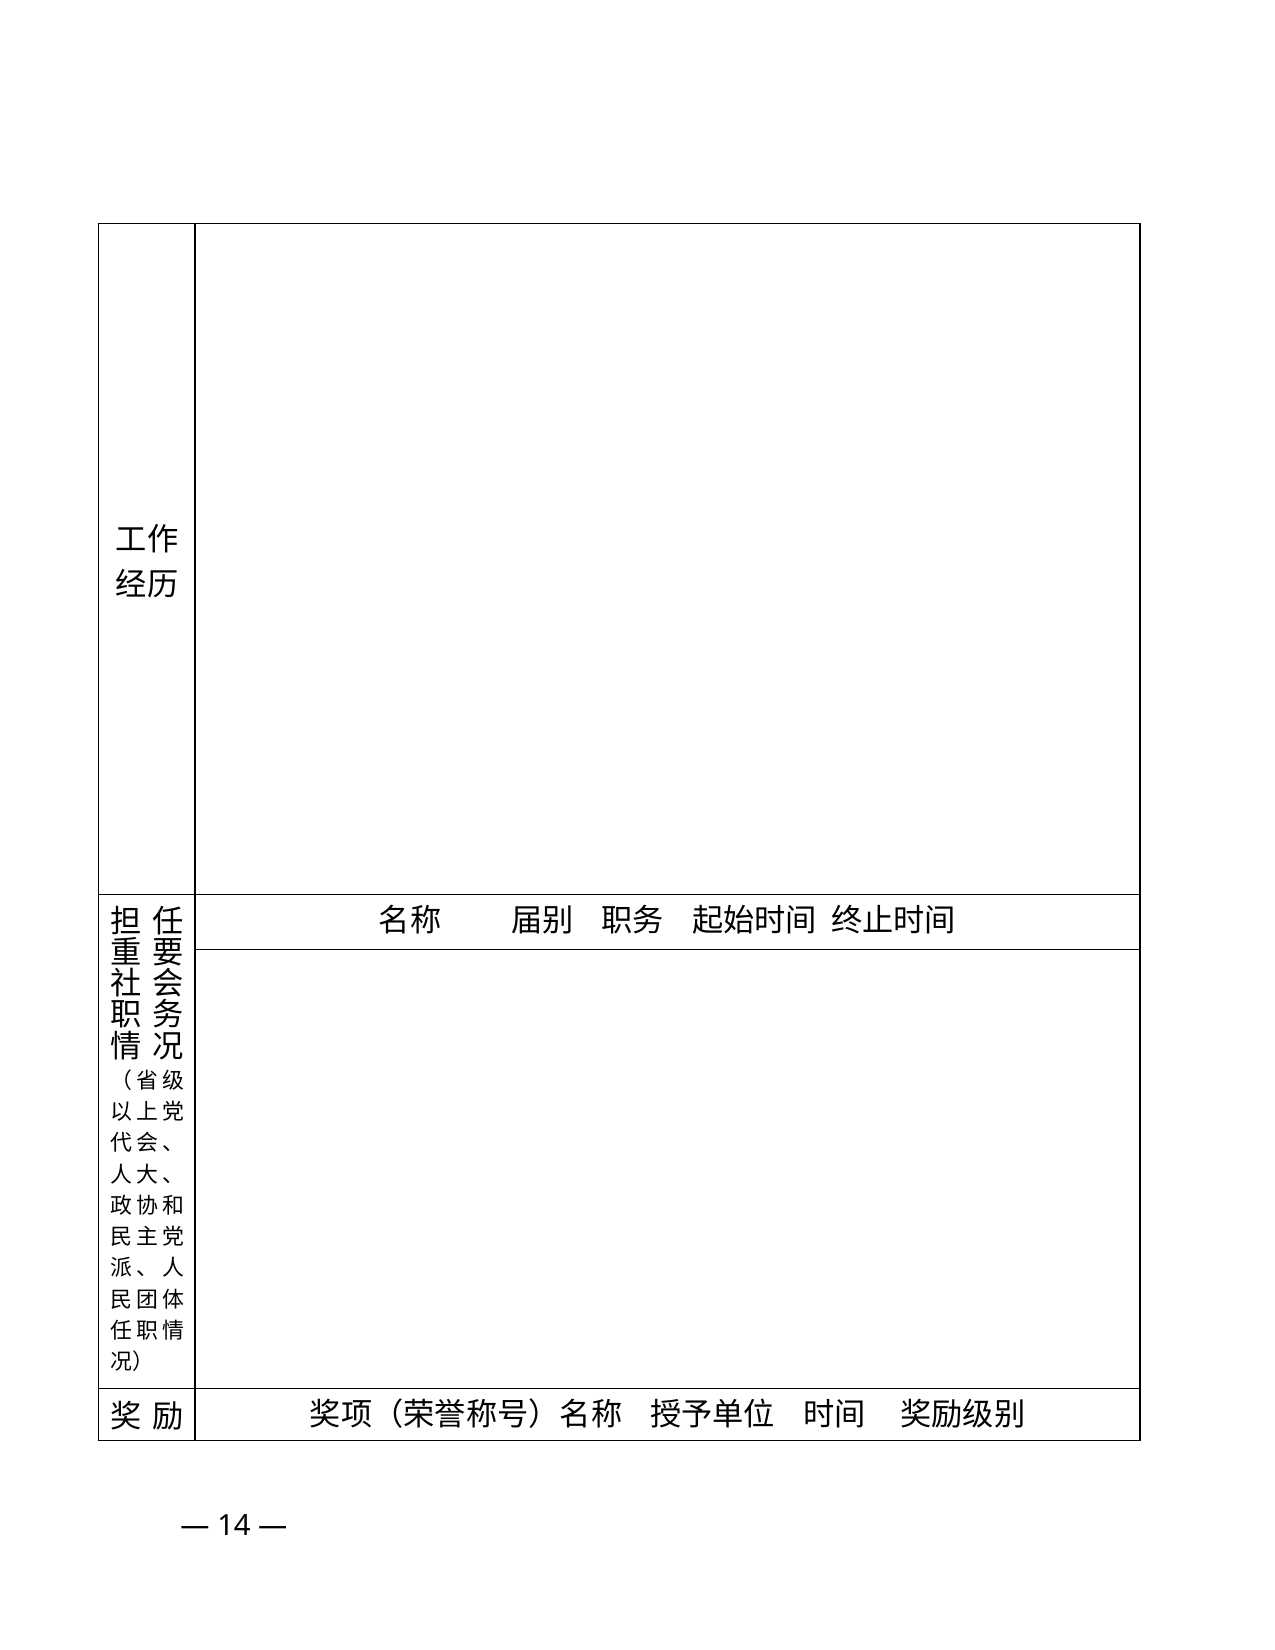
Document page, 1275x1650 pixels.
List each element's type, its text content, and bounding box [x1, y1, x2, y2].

table_cell 奖项（荣誉称号）名称 授予单位 时间 奖励级别 [196, 1389, 1139, 1440]
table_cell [99, 1389, 194, 1440]
table_cell 名称 届别 职务 起始时间 终止时间 [196, 895, 1139, 949]
table_cell [196, 950, 1139, 1388]
table_header 工作 经历 [99, 224, 194, 894]
table_header [196, 224, 1139, 894]
table_cell 担任重要社会职务情况（省级以上党代会、人大、政协和民主党派、人民团体任职情况） [99, 895, 194, 1388]
